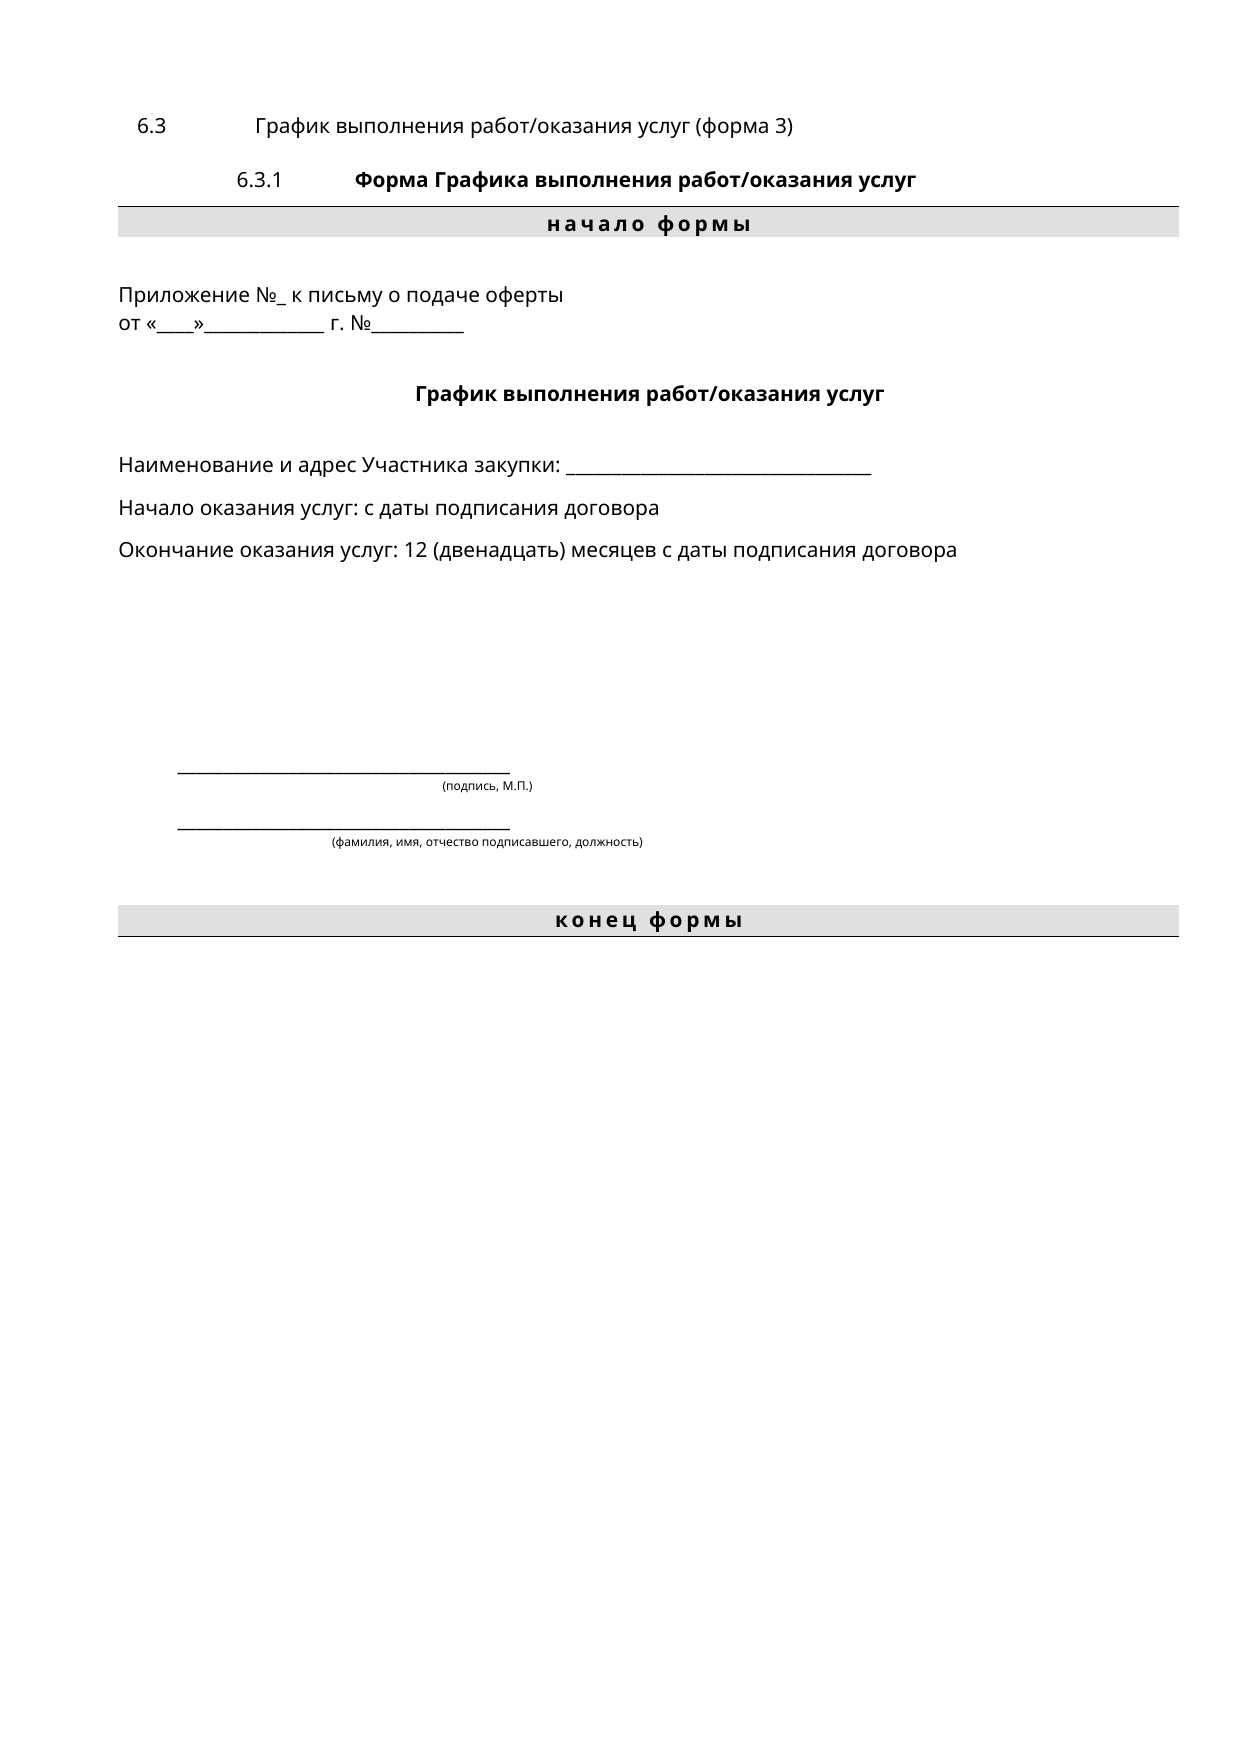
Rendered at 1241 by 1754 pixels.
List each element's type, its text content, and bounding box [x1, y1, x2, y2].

text (подпись, М.П.) [118, 777, 797, 806]
text ____________________________________ [118, 749, 1181, 777]
text (фамилия, имя, отчество подписавшего, должность) [118, 834, 797, 862]
text конец формы [118, 905, 1179, 936]
text Приложение №_ к письму о подаче оферты от «____»_____________ г. №__________ [118, 280, 1181, 337]
subtitle График выполнения работ/оказания услуг (форма 3) [137, 111, 1181, 140]
text Окончание оказания услуг: 12 (двенадцать) месяцев с даты подписания договора [118, 536, 1181, 564]
text Начало оказания услуг: с даты подписания договора [118, 493, 1181, 521]
text ____________________________________ [118, 806, 1181, 834]
text начало формы [118, 207, 1179, 237]
text График выполнения работ/оказания услуг [118, 379, 1181, 408]
list Форма Графика выполнения работ/оказания услуг [236, 165, 1181, 193]
text Наименование и адрес Участника закупки: _________________________________ [118, 450, 1181, 479]
